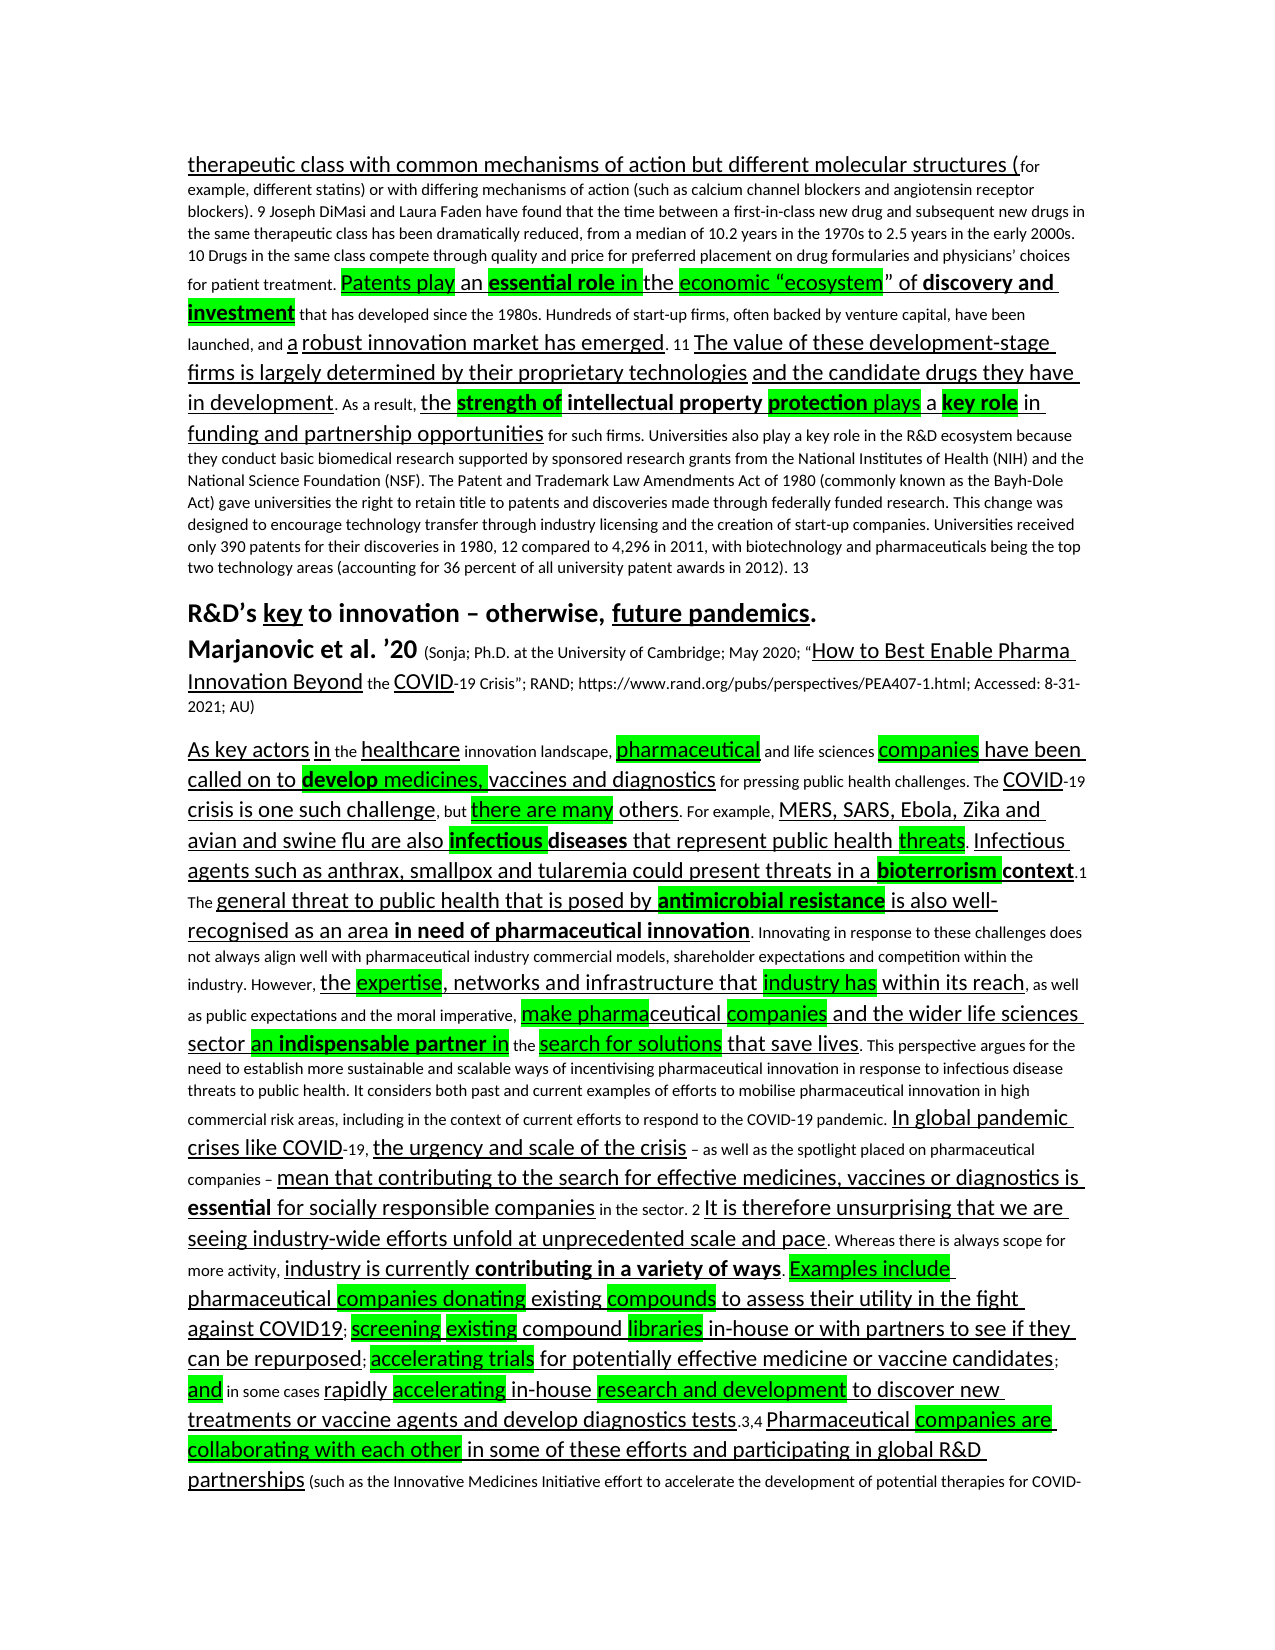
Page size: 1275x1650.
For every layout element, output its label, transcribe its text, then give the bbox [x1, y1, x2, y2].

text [187, 150, 1087, 578]
text Marjanovic et al. ’20 (Sonja; Ph.D. at the University of Cambridge; May 2020; “How to Best Enable Pharma Innovation Beyond the COVID-19 Crisis”; RAND; https://www.rand.org/pubs/perspectives/PEA407-1.html; Accessed: 8-31-2021; AU) [187, 632, 1087, 717]
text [187, 735, 1087, 1493]
subtitle R&D’s key to innovation – otherwise, future pandemics. [187, 596, 1087, 629]
